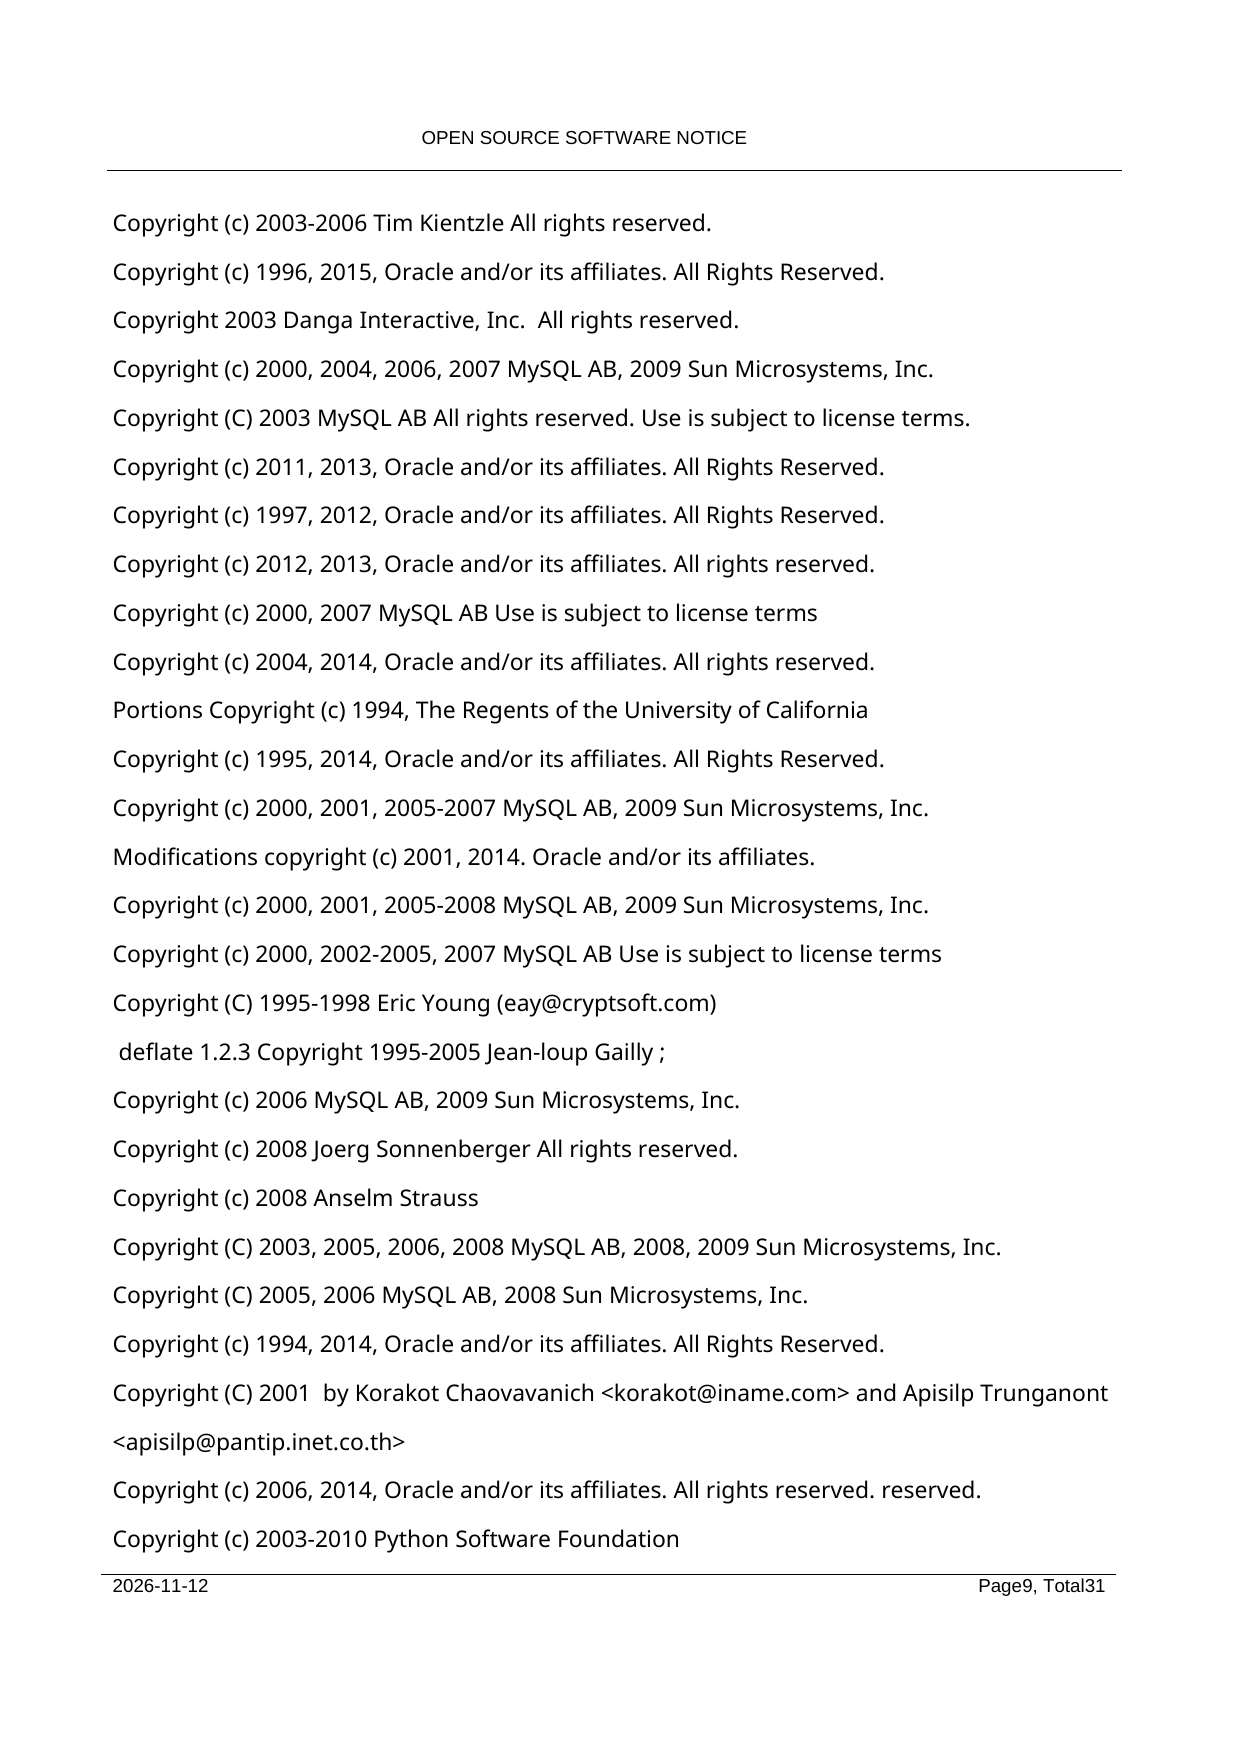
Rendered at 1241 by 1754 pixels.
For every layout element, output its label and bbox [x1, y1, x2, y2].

text [112, 206, 1128, 1555]
